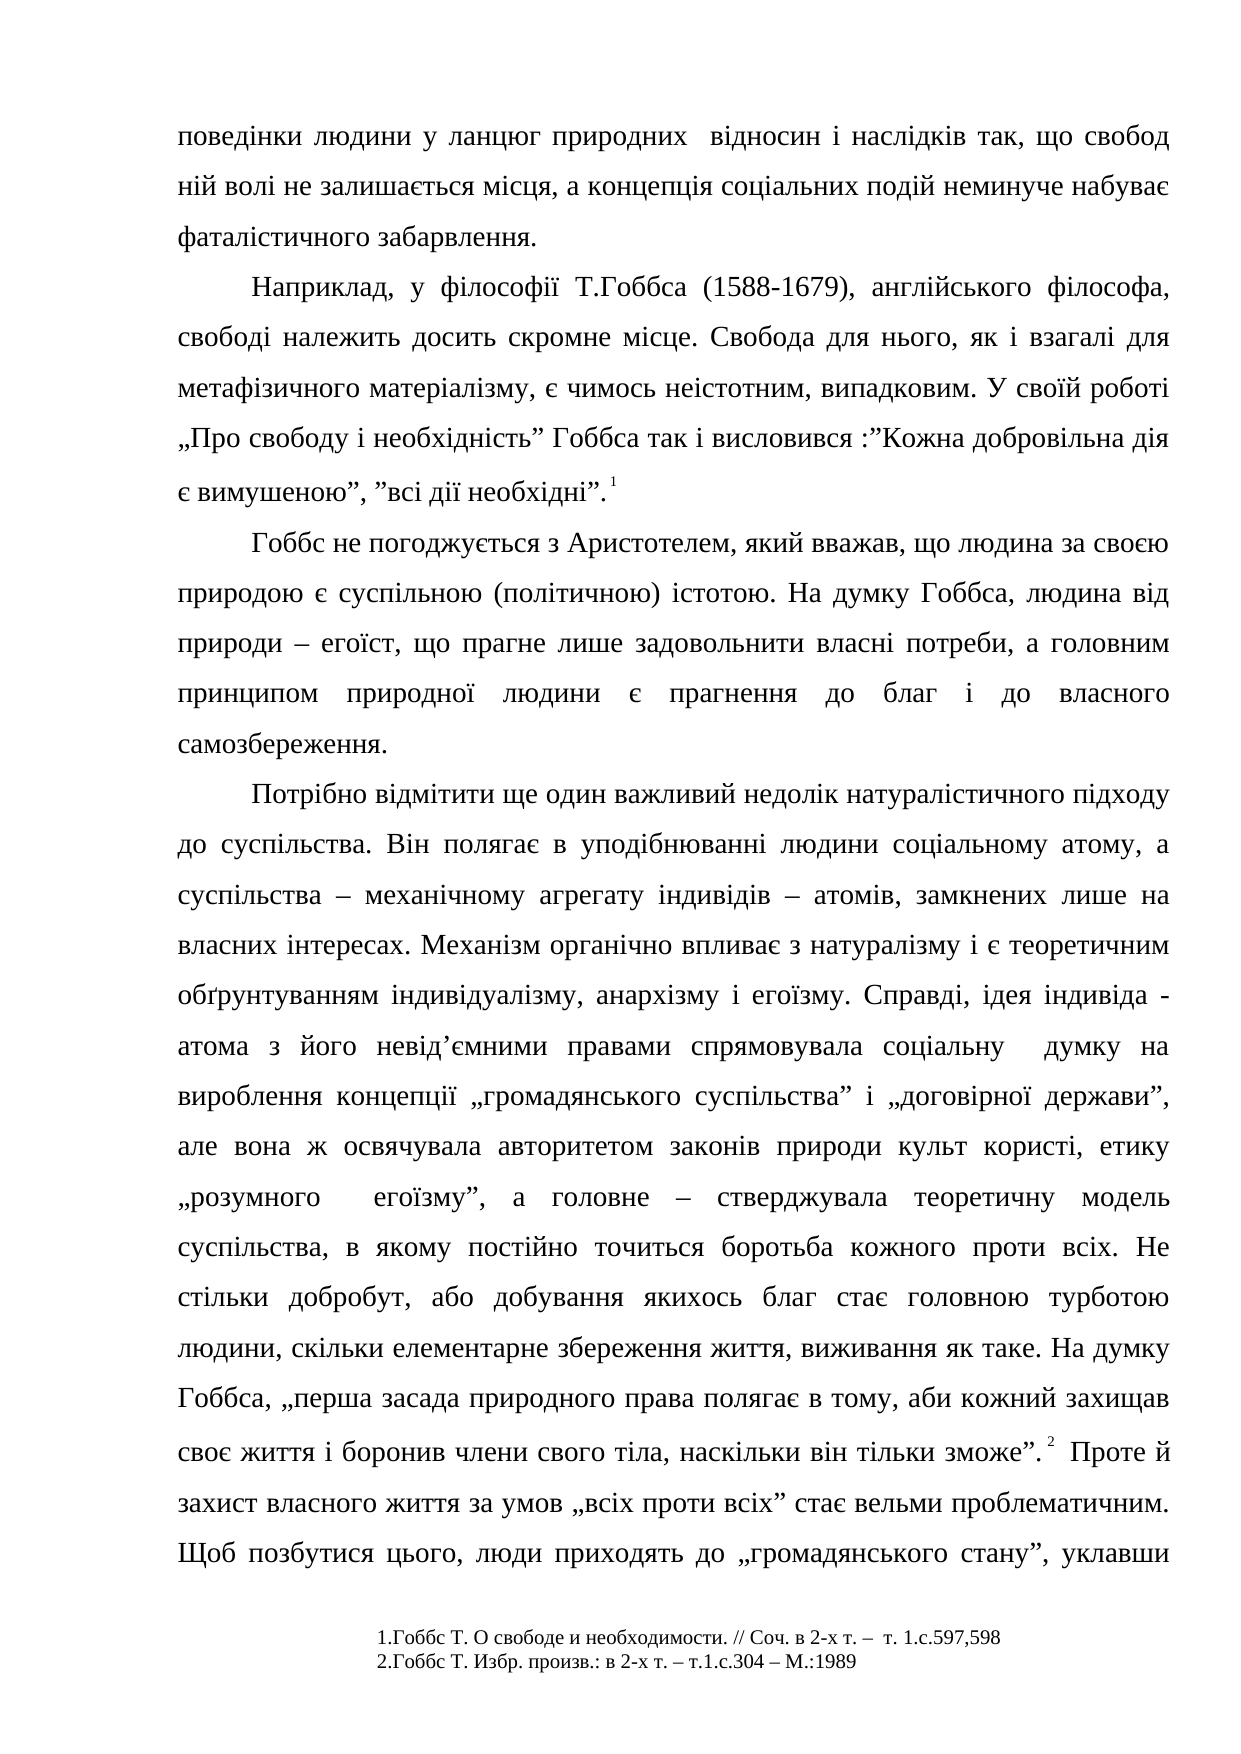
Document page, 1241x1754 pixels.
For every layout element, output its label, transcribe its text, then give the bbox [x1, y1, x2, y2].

text Наприклад, у філософії Т.Гоббса (1588-1679), англійського філософа, свободі належить досить скромне місце. Свобода для нього, як і взагалі для метафізичного матеріалізму, є чимось неістотним, випадковим. У своїй роботі „Про свободу і необхідність” Гоббса так і висловився :”Кожна добровільна дія є вимушеною”, ”всі дії необхідні”. [177, 269, 1171, 508]
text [177, 118, 1171, 252]
text Гоббс не погоджується з Аристотелем, який вважав, що людина за своєю природою є суспільною (політичною) істотою. На думку Гоббса, людина від природи – егоїст, що прагне лише задовольнити власні потреби, а головним принципом природної людини є прагнення до благ і до власного самозбереження. [177, 525, 1171, 759]
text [177, 776, 1171, 1568]
